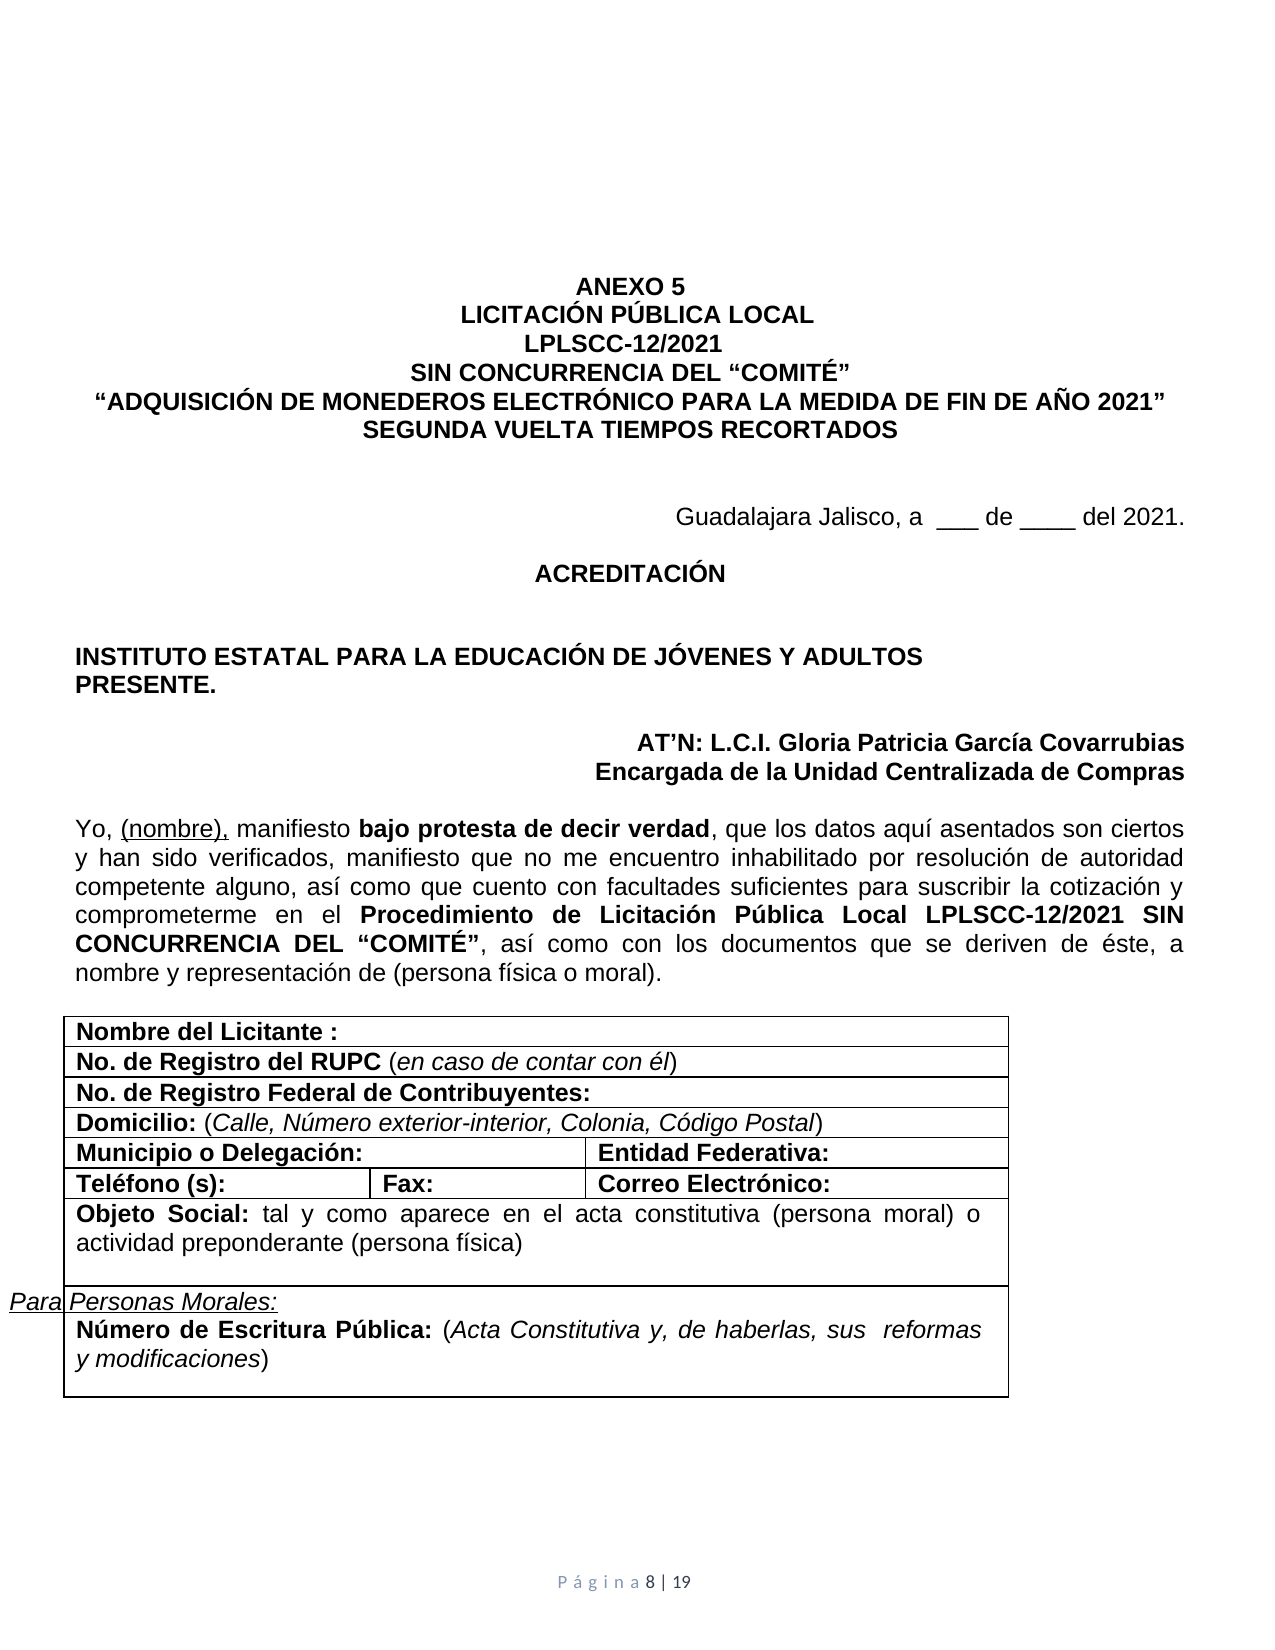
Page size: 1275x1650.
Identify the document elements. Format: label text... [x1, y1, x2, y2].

table_cell Municipio o Delegación: [65, 1138, 585, 1167]
text ANEXO 5 [75, 272, 1185, 301]
text PRESENTE. [75, 671, 1185, 699]
text Yo, (nombre), manifiesto bajo protesta de decir verdad, que los datos aquí asentados son ciertos y han sido verificados, manifiesto que no me encuentro inhabilitado por resolución de autoridad competente alguno, así como que cuento con facultades suficientes para suscribir la cotización y comprometerme en el Procedimiento de Licitación Pública Local LPLSCC-12/2021 SIN CONCURRENCIA DEL “COMITÉ”, así como con los documentos que se deriven de éste, a nombre y representación de (persona física o moral). [75, 814, 1185, 987]
table_cell Entidad Federativa: [586, 1138, 1008, 1167]
text Encargada de la Unidad Centralizada de Compras [75, 757, 1185, 786]
table_cell Fax: [371, 1169, 585, 1197]
table_cell Teléfono (s): [65, 1169, 369, 1197]
table_cell No. de Registro del RUPC (en caso de contar con él) [65, 1047, 1008, 1076]
table_cell Correo Electrónico: [586, 1169, 1008, 1197]
text AT’N: L.C.I. Gloria Patricia García Covarrubias [75, 728, 1185, 757]
text ACREDITACIÓN [75, 559, 1185, 588]
text LPLSCC-12/2021 [75, 329, 1185, 358]
text SIN CONCURRENCIA DEL “COMITÉ” [75, 358, 1185, 387]
table_cell Objeto Social: tal y como aparece en el acta constitutiva (persona moral) o actividad preponderante (persona física) [65, 1199, 1008, 1285]
text INSTITUTO ESTATAL PARA LA EDUCACIÓN DE JÓVENES Y ADULTOS [75, 642, 1185, 671]
text LICITACIÓN PÚBLICA LOCAL [75, 301, 1200, 329]
text “ADQUISICIÓN DE MONEDEROS ELECTRÓNICO PARA LA MEDIDA DE FIN DE AÑO 2021” [75, 387, 1185, 416]
text SEGUNDA VUELTA TIEMPOS RECORTADOS [75, 416, 1185, 444]
text Guadalajara Jalisco, a ___ de ____ del 2021. [75, 502, 1185, 531]
table_cell Domicilio: (Calle, Número exterior-interior, Colonia, Código Postal) [65, 1108, 1008, 1137]
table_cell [65, 1287, 1008, 1396]
table_header Nombre del Licitante : [65, 1017, 1008, 1046]
table_cell No. de Registro Federal de Contribuyentes: [65, 1078, 1008, 1106]
